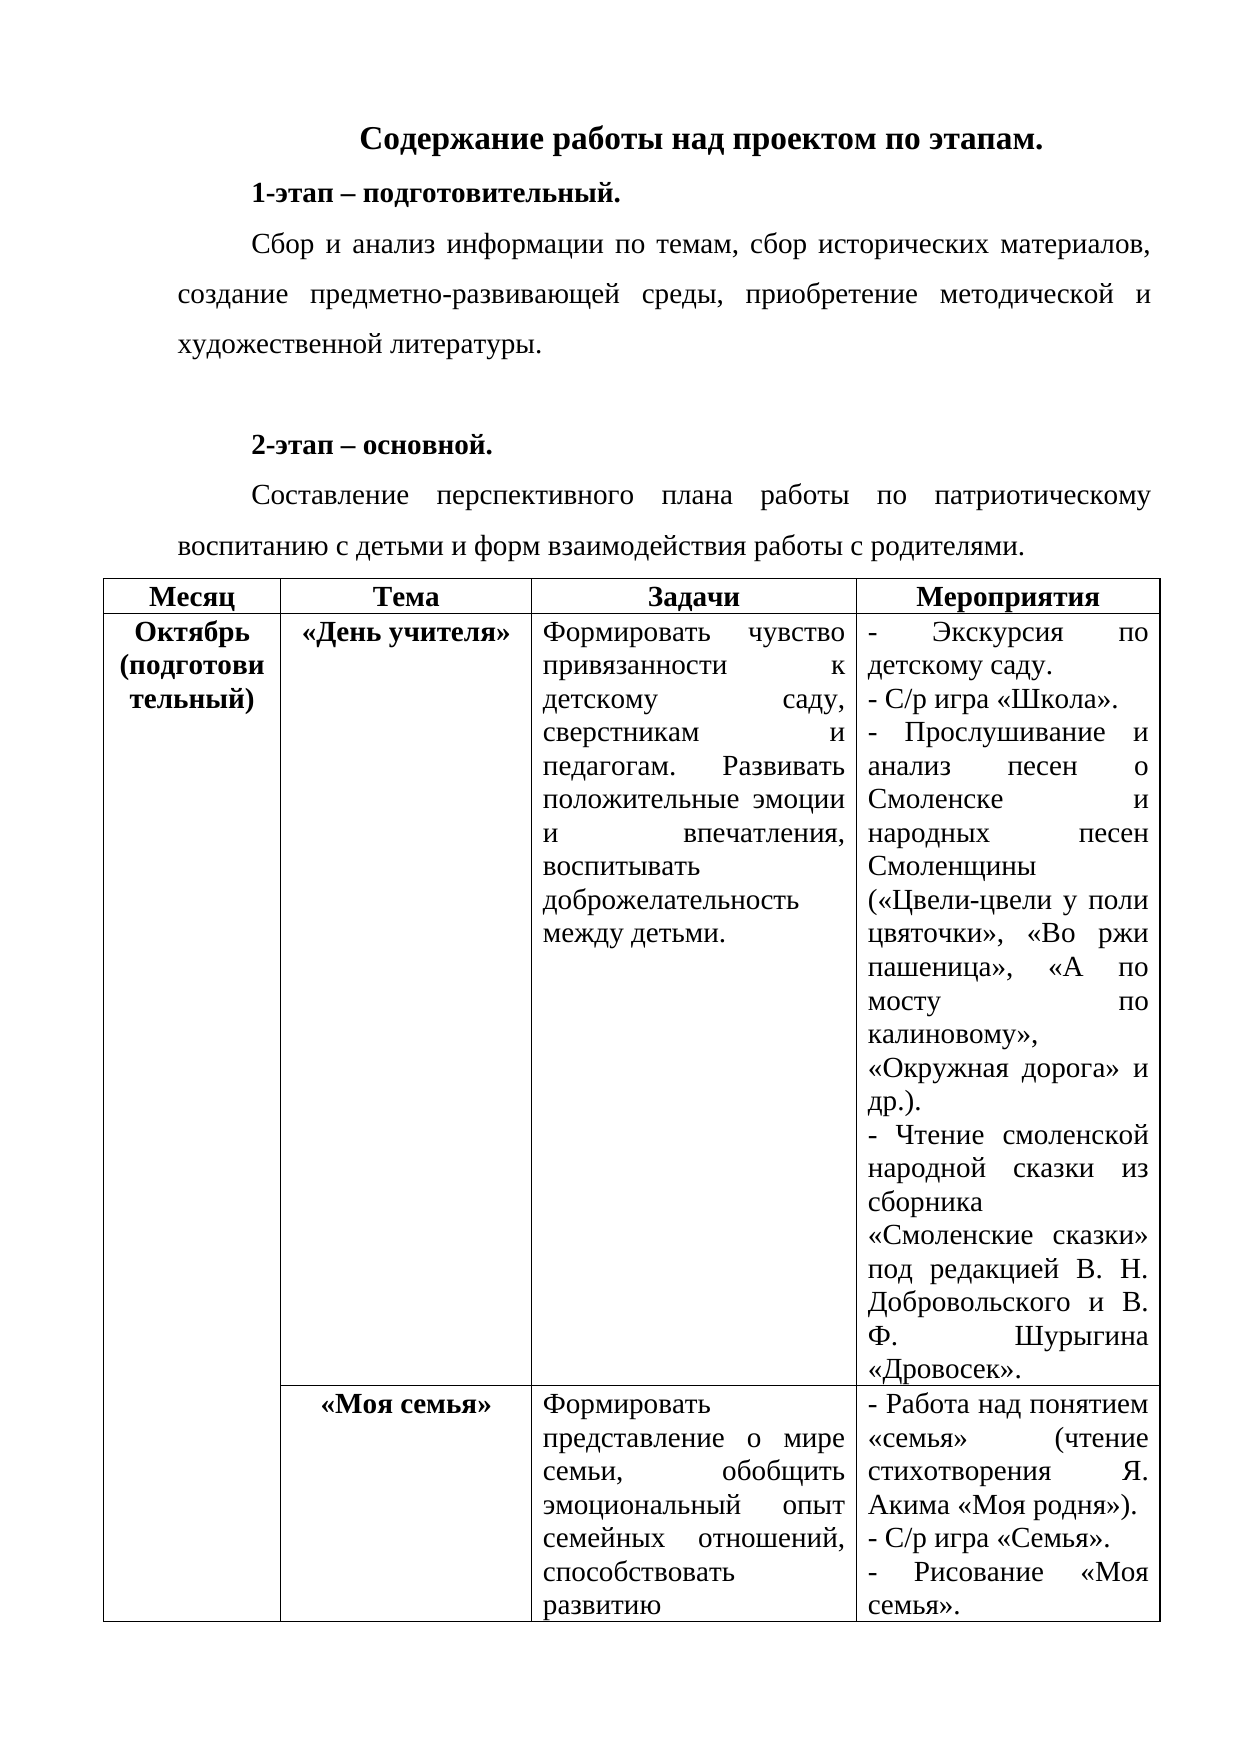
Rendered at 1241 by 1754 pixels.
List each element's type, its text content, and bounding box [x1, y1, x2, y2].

text 2-этап – основной. [177, 427, 1152, 461]
table_cell «День учителя» [281, 614, 531, 1385]
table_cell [857, 1386, 1159, 1621]
table_header Месяц [104, 579, 280, 613]
text Сбор и анализ информации по темам, сбор исторических материалов, создание предметно-развивающей среды, приобретение методической и художественной литературы. [177, 226, 1152, 360]
table_cell Формировать чувство привязанности к детскому саду, сверстникам и педагогам. Развивать положительные эмоции и впечатления, воспитывать доброжелательность между детьми. [532, 614, 856, 1385]
text 1-этап – подготовительный. [177, 176, 1152, 209]
table_header Тема [281, 579, 531, 613]
table_cell Октябрь (подготовительный) [104, 614, 280, 1621]
table_header Мероприятия [857, 579, 1159, 613]
text Составление перспективного плана работы по патриотическому воспитанию с детьми и форм взаимодействия работы с родителями. [177, 477, 1152, 561]
table_header Задачи [532, 579, 856, 613]
table_cell «Моя семья» [281, 1386, 531, 1621]
table_cell - Экскурсия по детскому саду. - С/р игра «Школа». - Прослушивание и анализ песен о Смоленске и народных песен Смоленщины («Цвели-цвели у поли цвяточки», «Во ржи пашеница», «А по мосту по калиновому», «Окружная дорога» и др.). - Чтение смоленской народной сказки из сборника «Смоленские сказки» под редакцией В. Н. Добровольского и В. Ф. Шурыгина «Дровосек». [857, 614, 1159, 1385]
text Содержание работы над проектом по этапам. [177, 118, 1152, 156]
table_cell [532, 1386, 856, 1621]
